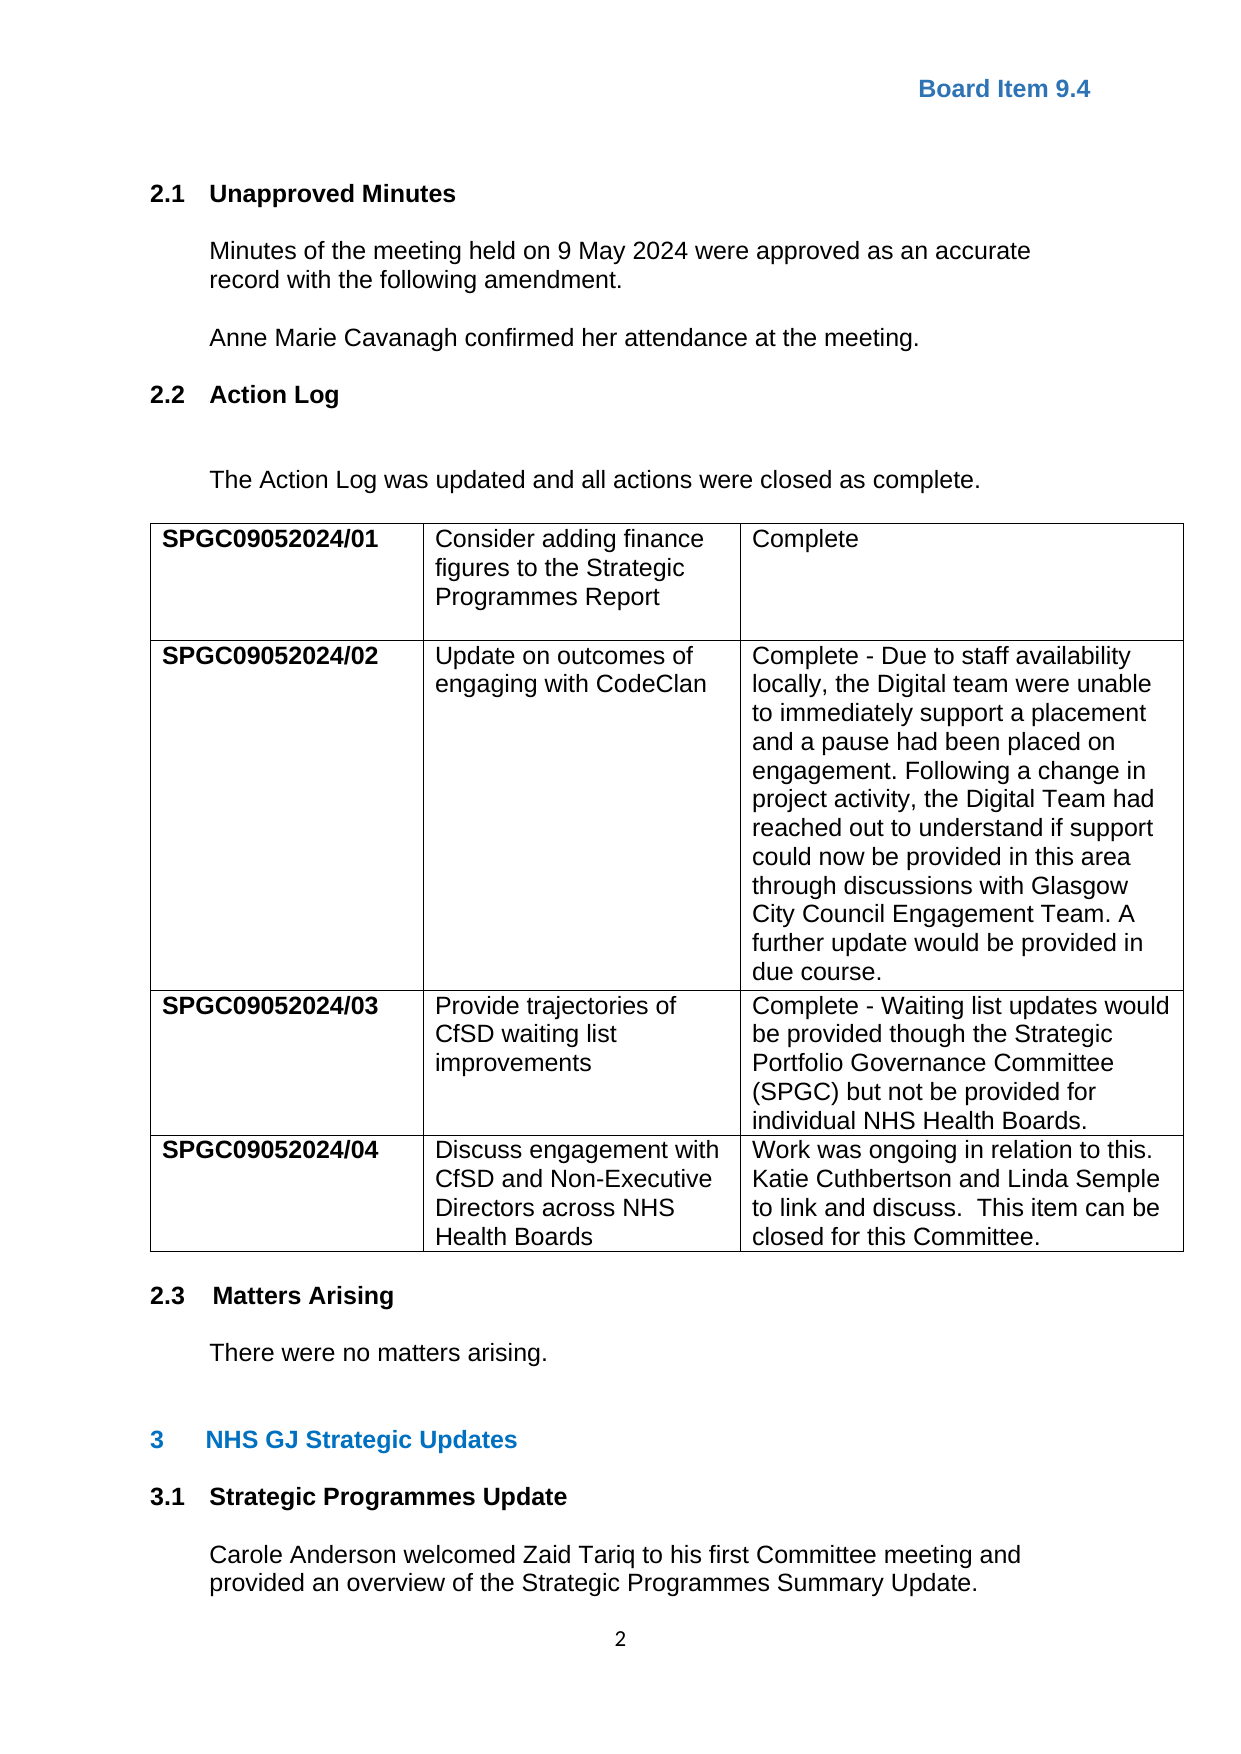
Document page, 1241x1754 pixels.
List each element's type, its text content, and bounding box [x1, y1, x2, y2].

table_cell Update on outcomes of engaging with CodeClan [424, 641, 740, 990]
list Minutes of the meeting held on 9 May 2024 were approved as an accurate record with the following amendment. [209, 236, 1090, 294]
list Anne Marie Cavanagh confirmed her attendance at the meeting. [209, 322, 1090, 351]
text The Action Log was updated and all actions were closed as complete. [150, 466, 1090, 494]
table_cell Complete - Waiting list updates would be provided though the Strategic Portfolio Governance Committee (SPGC) but not be provided for individual NHS Health Boards. [741, 991, 1183, 1134]
table_cell Complete - Due to staff availability locally, the Digital team were unable to immediately support a placement and a pause had been placed on engagement. Following a change in project activity, the Digital Team had reached out to understand if support could now be provided in this area through discussions with Glasgow City Council Engagement Team. A further update would be provided in due course. [741, 641, 1183, 990]
table_header Complete [741, 524, 1183, 640]
text 3 NHS GJ Strategic Updates [150, 1425, 1090, 1453]
table_cell Discuss engagement with CfSD and Non-Executive Directors across NHS Health Boards [424, 1136, 740, 1251]
table_header SPGC09052024/01 [151, 524, 423, 640]
table_header Consider adding finance figures to the Strategic Programmes Report [424, 524, 740, 640]
table_cell SPGC09052024/04 [151, 1136, 423, 1251]
text Carole Anderson welcomed Zaid Tariq to his first Committee meeting and provided an overview of the Strategic Programmes Summary Update. [209, 1540, 1090, 1597]
table_cell SPGC09052024/03 [151, 991, 423, 1134]
text There were no matters arising. [150, 1338, 1090, 1367]
table_cell SPGC09052024/02 [151, 641, 423, 990]
text 2.2 Action Log [150, 380, 1090, 409]
table_cell Provide trajectories of CfSD waiting list improvements [424, 991, 740, 1134]
text 2.1 Unapproved Minutes [150, 179, 1090, 207]
table_cell Work was ongoing in relation to this. Katie Cuthbertson and Linda Semple to link and discuss. This item can be closed for this Committee. [741, 1136, 1183, 1251]
text 2.3 Matters Arising [150, 1281, 1090, 1310]
text 3.1 Strategic Programmes Update [150, 1482, 1090, 1511]
